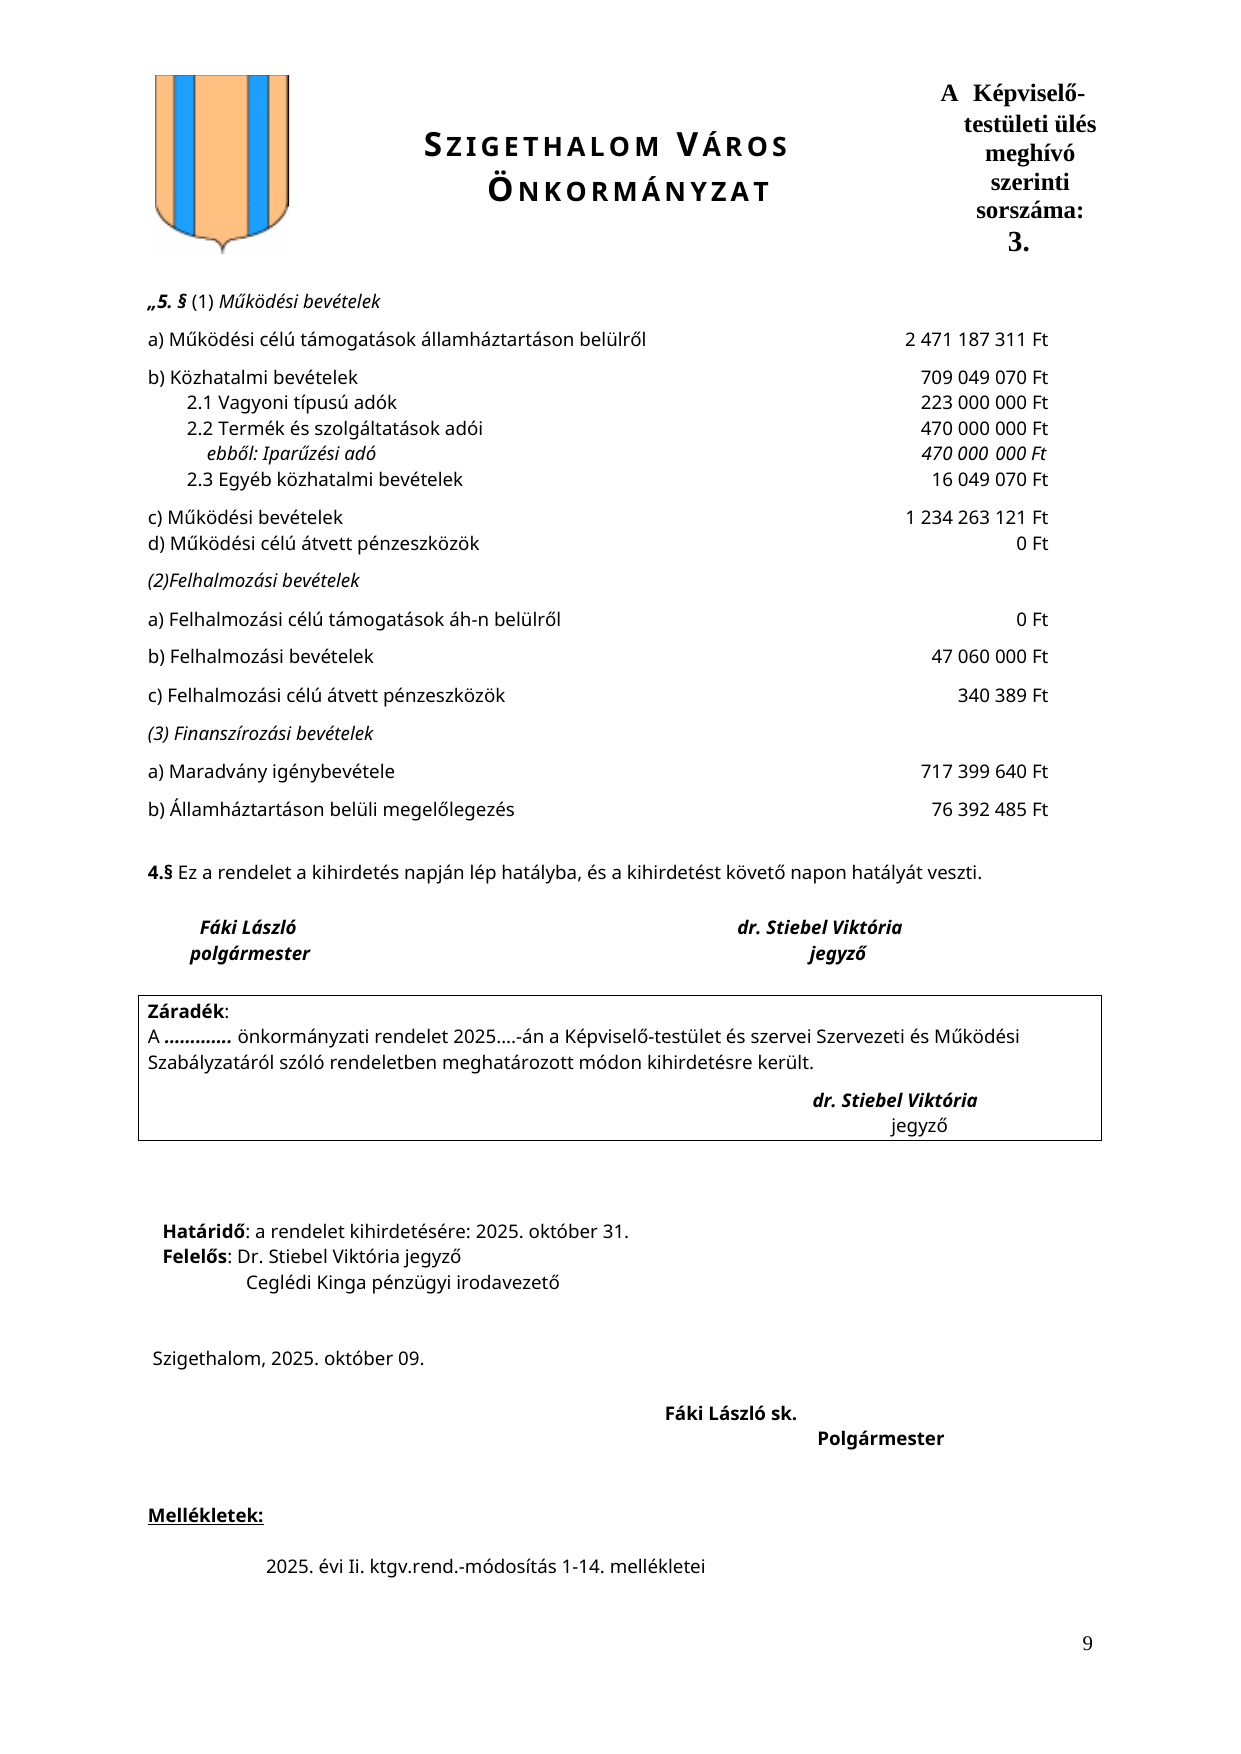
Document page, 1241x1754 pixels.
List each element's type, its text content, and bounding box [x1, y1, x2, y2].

text 4.§ Ez a rendelet a kihirdetés napján lép hatályba, és a kihirdetést követő napon hatályát veszti. [148, 859, 1093, 885]
text c) Felhalmozási célú átvett pénzeszközök 340 389 Ft [148, 682, 1093, 707]
text d) Működési célú átvett pénzeszközök 0 Ft [148, 530, 1093, 555]
text a) Felhalmozási célú támogatások áh-n belülről 0 Ft [148, 606, 1093, 631]
text b) Államháztartáson belüli megelőlegezés 76 392 485 Ft [148, 796, 1093, 821]
text ebből: Iparűzési adó 470 000 000 Ft [148, 441, 1093, 466]
text Határidő: a rendelet kihirdetésére: 2025. október 31. [148, 1218, 1093, 1243]
text Ceglédi Kinga pénzügyi irodavezető [148, 1269, 1093, 1294]
text Szigethalom, 2025. október 09. [148, 1346, 1093, 1371]
text Fáki László sk. [148, 1400, 1093, 1425]
text Polgármester [148, 1425, 1093, 1451]
text 2.2 Termék és szolgáltatások adói 470 000 000 Ft [148, 415, 1093, 441]
text (3) Finanszírozási bevételek [148, 720, 1093, 745]
text 2.1 Vagyoni típusú adók 223 000 000 Ft [148, 390, 1093, 415]
text A …………. önkormányzati rendelet 2025….-án a Képviselő-testület és szervei Szervezeti és Működési Szabályzatáról szóló rendeletben meghatározott módon kihirdetésre került. [148, 1024, 1093, 1075]
text (2)Felhalmozási bevételek [148, 568, 1093, 593]
text a) Működési célú támogatások államháztartáson belülről 2 471 187 311 Ft [148, 326, 1093, 352]
text a) Maradvány igénybevétele 717 399 640 Ft [148, 758, 1093, 783]
text Záradék: [139, 996, 1101, 1024]
text c) Működési bevételek 1 234 263 121 Ft [148, 504, 1093, 530]
text Felelős: Dr. Stiebel Viktória jegyző [148, 1243, 1093, 1269]
text Mellékletek: [148, 1502, 1093, 1527]
text b) Közhatalmi bevételek 709 049 070 Ft [148, 364, 1093, 390]
text Fáki László dr. Stiebel Viktória polgármester jegyző [190, 914, 1093, 966]
text 2025. évi Ii. ktgv.rend.-módosítás 1-14. mellékletei [266, 1553, 1093, 1578]
text „5. § (1) Működési bevételek [148, 288, 1093, 314]
text dr. Stiebel Viktória jegyző [139, 1084, 1101, 1140]
text b) Felhalmozási bevételek 47 060 000 Ft [148, 644, 1093, 669]
text 2.3 Egyéb közhatalmi bevételek 16 049 070 Ft [148, 466, 1093, 492]
